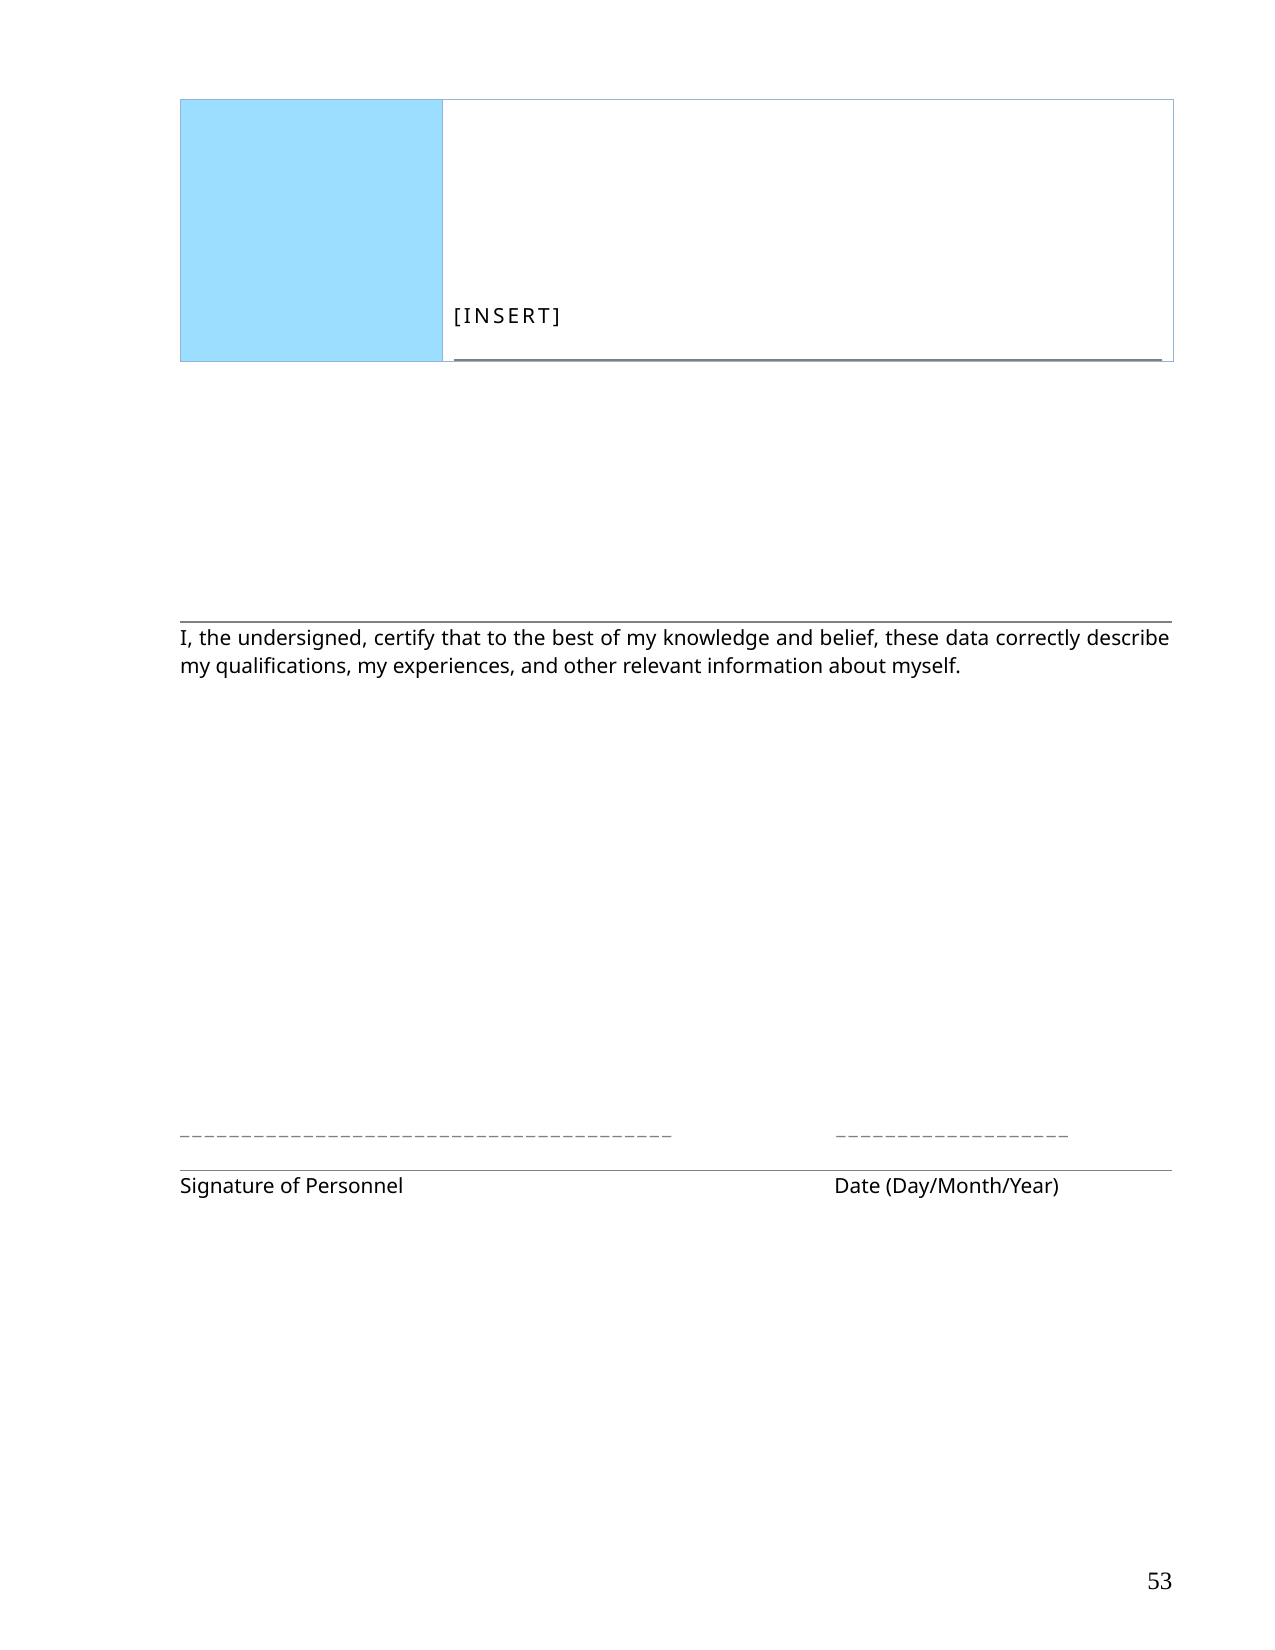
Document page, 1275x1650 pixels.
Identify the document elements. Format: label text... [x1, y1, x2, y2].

text Signature of Personnel Date (Day/Month/Year) [180, 1171, 1172, 1200]
text I, the undersigned, certify that to the best of my knowledge and belief, these data correctly describe my qualifications, my experiences, and other relevant information about myself. [180, 623, 1172, 679]
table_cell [443, 100, 1173, 361]
subtitle ________________________________________ ___________________ [180, 1112, 1172, 1170]
